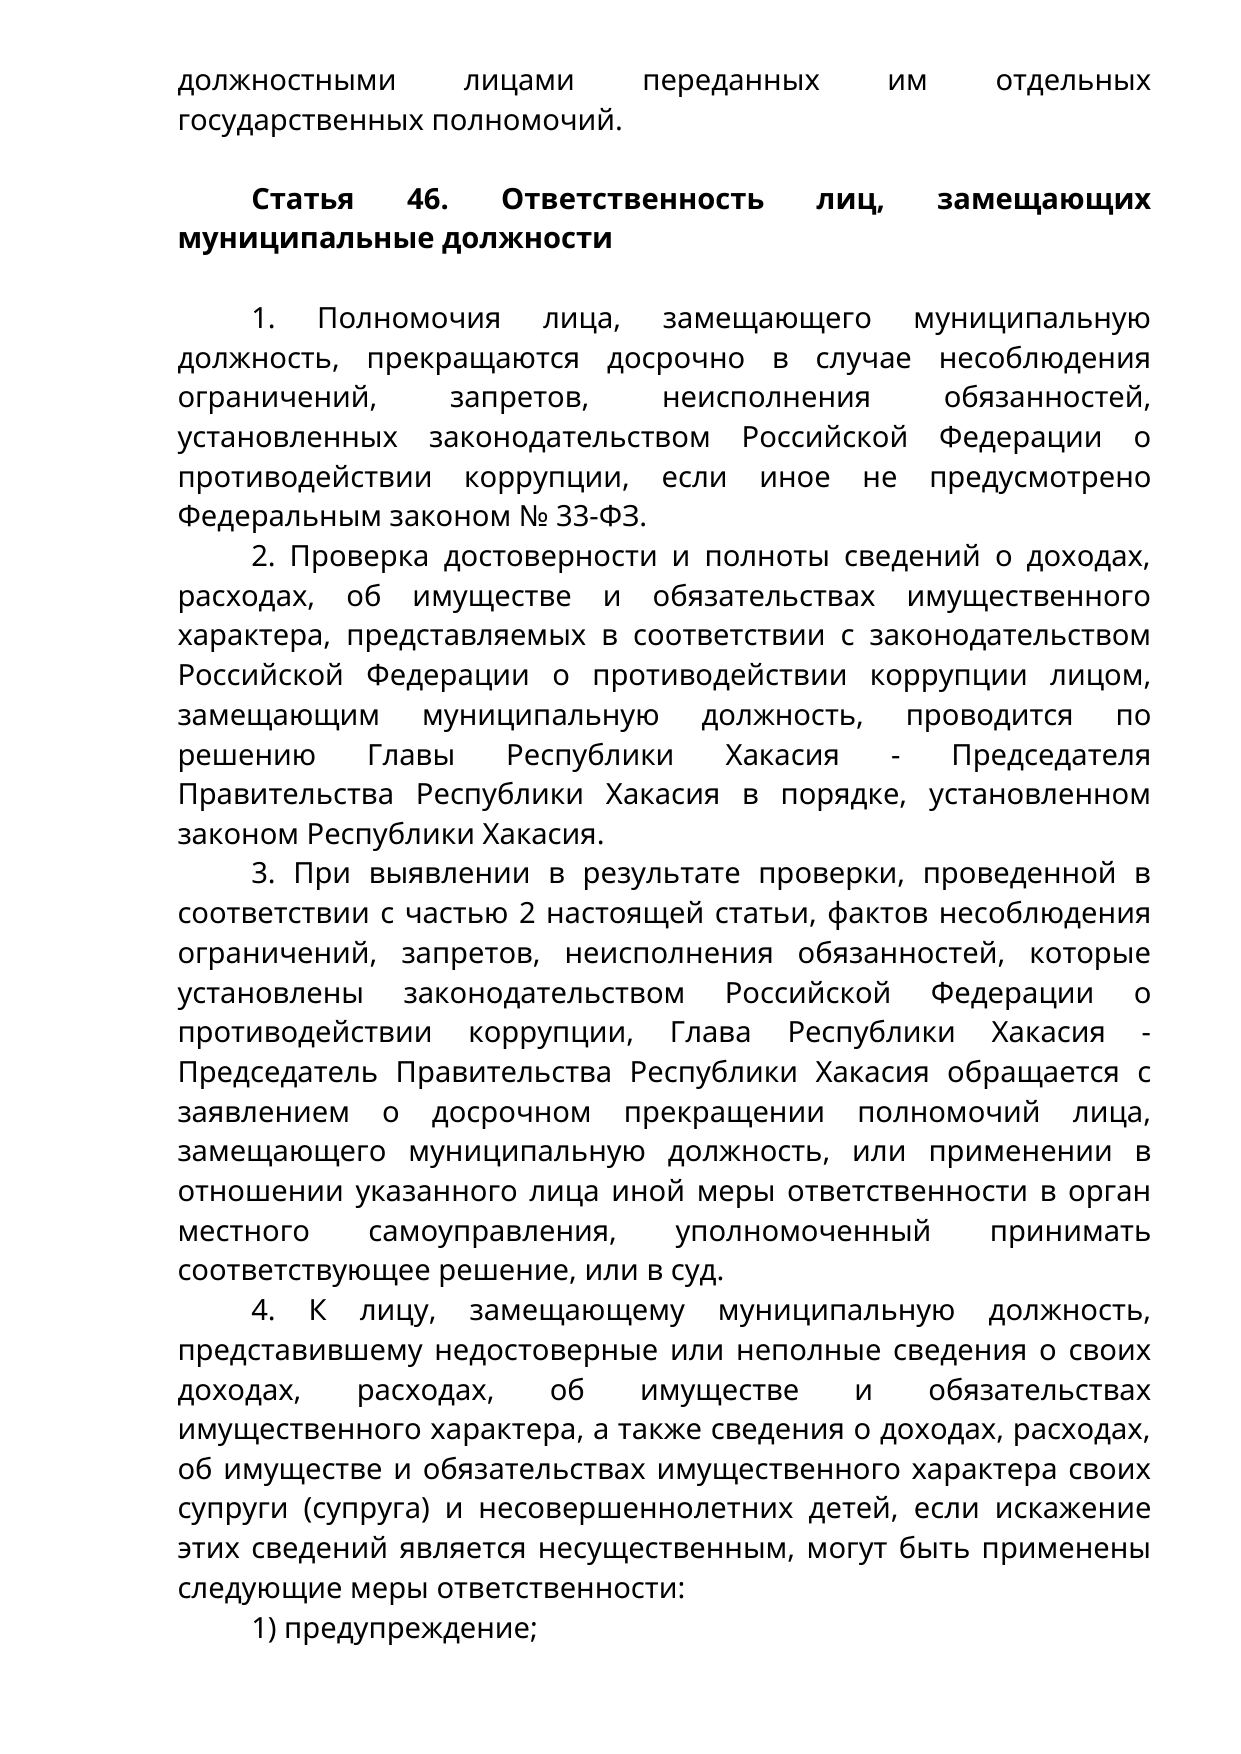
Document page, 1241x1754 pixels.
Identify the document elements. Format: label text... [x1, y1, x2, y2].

text Статья 46. Ответственность лиц, замещающих муниципальные должности [177, 178, 1152, 257]
text 1) предупреждение; [177, 1607, 1152, 1647]
text 1. Полномочия лица, замещающего муниципальную должность, прекращаются досрочно в случае несоблюдения ограничений, запретов, неисполнения обязанностей, установленных законодательством Российской Федерации о противодействии коррупции, если иное не предусмотрено Федеральным законом № 33-ФЗ. [177, 297, 1152, 535]
text 2. Проверка достоверности и полноты сведений о доходах, расходах, об имуществе и обязательствах имущественного характера, представляемых в соответствии с законодательством Российской Федерации о противодействии коррупции лицом, замещающим муниципальную должность, проводится по решению Главы Республики Хакасия - Председателя Правительства Республики Хакасия в порядке, установленном законом Республики Хакасия. [177, 535, 1152, 853]
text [177, 59, 1152, 138]
text 3. При выявлении в результате проверки, проведенной в соответствии с частью 2 настоящей статьи, фактов несоблюдения ограничений, запретов, неисполнения обязанностей, которые установлены законодательством Российской Федерации о противодействии коррупции, Глава Республики Хакасия - Председатель Правительства Республики Хакасия обращается с заявлением о досрочном прекращении полномочий лица, замещающего муниципальную должность, или применении в отношении указанного лица иной меры ответственности в орган местного самоуправления, уполномоченный принимать соответствующее решение, или в суд. [177, 853, 1152, 1289]
text 4. К лицу, замещающему муниципальную должность, представившему недостоверные или неполные сведения о своих доходах, расходах, об имуществе и обязательствах имущественного характера, а также сведения о доходах, расходах, об имуществе и обязательствах имущественного характера своих супруги (супруга) и несовершеннолетних детей, если искажение этих сведений является несущественным, могут быть применены следующие меры ответственности: [177, 1289, 1152, 1607]
